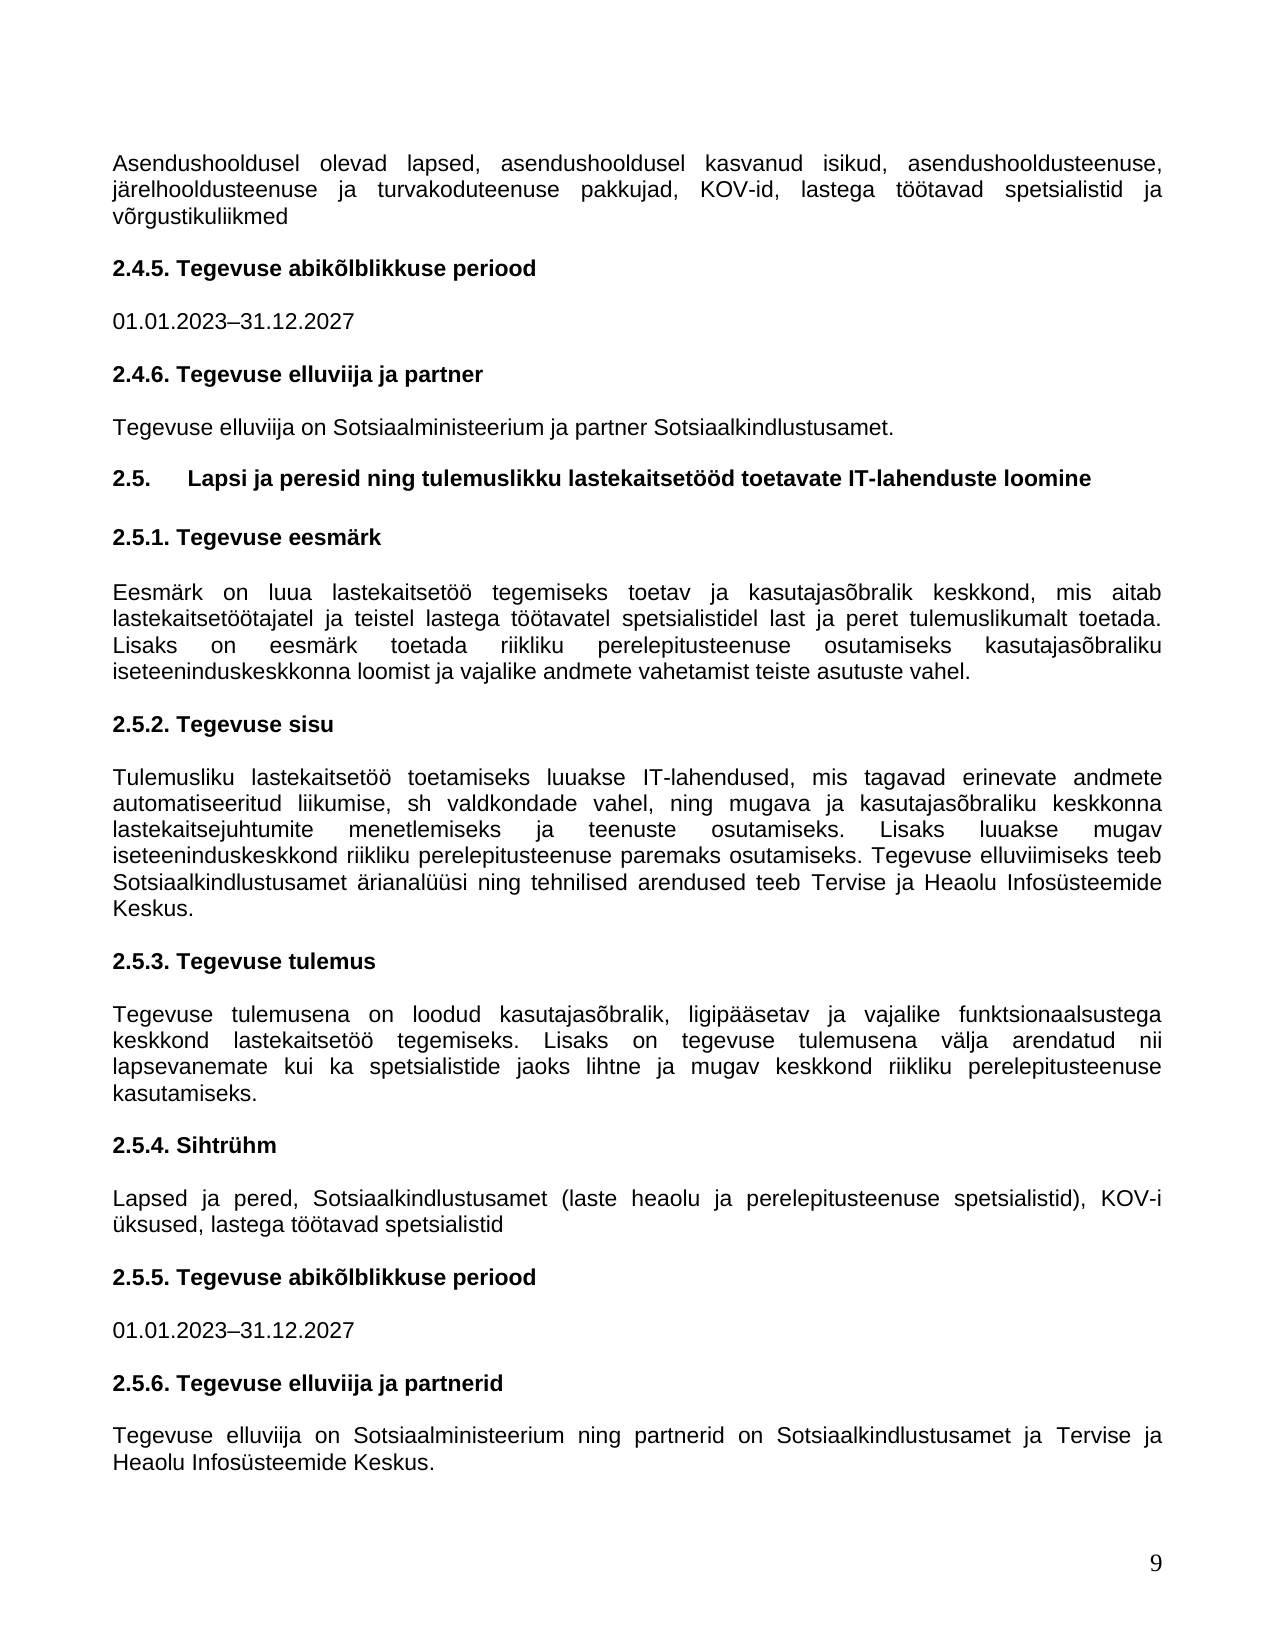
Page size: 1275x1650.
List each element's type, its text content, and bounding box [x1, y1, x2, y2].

text 2.4.5. Tegevuse abikõlblikkuse periood [112, 255, 1162, 282]
text 2.5.5. Tegevuse abikõlblikkuse periood [112, 1264, 1162, 1291]
text Tulemusliku lastekaitsetöö toetamiseks luuakse IT-lahendused, mis tagavad erinevate andmete automatiseeritud liikumise, sh valdkondade vahel, ning mugava ja kasutajasõbraliku keskkonna lastekaitsejuhtumite menetlemiseks ja teenuste osutamiseks. Lisaks luuakse mugav iseteeninduskeskkond riikliku perelepitusteenuse paremaks osutamiseks. Tegevuse elluviimiseks teeb Sotsiaalkindlustusamet ärianalüüsi ning tehnilised arendused teeb Tervise ja Heaolu Infosüsteemide Keskus. [112, 763, 1162, 922]
text 2.5.2. Tegevuse sisu [112, 711, 1162, 737]
text Asendushooldusel olevad lapsed, asendushooldusel kasvanud isikud, asendushooldusteenuse, järelhooldusteenuse ja turvakoduteenuse pakkujad, KOV-id, lastega töötavad spetsialistid ja võrgustikuliikmed [112, 150, 1162, 229]
text Lapsed ja pered, Sotsiaalkindlustusamet (laste heaolu ja perelepitusteenuse spetsialistid), KOV-i üksused, lastega töötavad spetsialistid [112, 1185, 1162, 1238]
text 2.5.1. Tegevuse eesmärk [112, 524, 1162, 550]
subtitle Lapsi ja peresid ning tulemuslikku lastekaitsetööd toetavate IT-lahenduste loomine [112, 465, 1162, 491]
text 2.5.4. Sihtrühm [112, 1132, 1162, 1159]
text 2.4.6. Tegevuse elluviija ja partner [112, 361, 1162, 387]
text Tegevuse tulemusena on loodud kasutajasõbralik, ligipääsetav ja vajalike funktsionaalsustega keskkond lastekaitsetöö tegemiseks. Lisaks on tegevuse tulemusena välja arendatud nii lapsevanemate kui ka spetsialistide jaoks lihtne ja mugav keskkond riikliku perelepitusteenuse kasutamiseks. [112, 1001, 1162, 1106]
text Tegevuse elluviija on Sotsiaalministeerium ning partnerid on Sotsiaalkindlustusamet ja Tervise ja Heaolu Infosüsteemide Keskus. [112, 1422, 1162, 1475]
text 2.5.6. Tegevuse elluviija ja partnerid [112, 1369, 1162, 1396]
text Eesmärk on luua lastekaitsetöö tegemiseks toetav ja kasutajasõbralik keskkond, mis aitab lastekaitsetöötajatel ja teistel lastega töötavatel spetsialistidel last ja peret tulemuslikumalt toetada. Lisaks on eesmärk toetada riikliku perelepitusteenuse osutamiseks kasutajasõbraliku iseteeninduskeskkonna loomist ja vajalike andmete vahetamist teiste asutuste vahel. [112, 579, 1162, 684]
text 2.5.3. Tegevuse tulemus [112, 948, 1162, 974]
text Tegevuse elluviija on Sotsiaalministeerium ja partner Sotsiaalkindlustusamet. [112, 413, 1162, 440]
text 01.01.2023–31.12.2027 [112, 308, 1162, 334]
text 01.01.2023–31.12.2027 [112, 1317, 1162, 1343]
